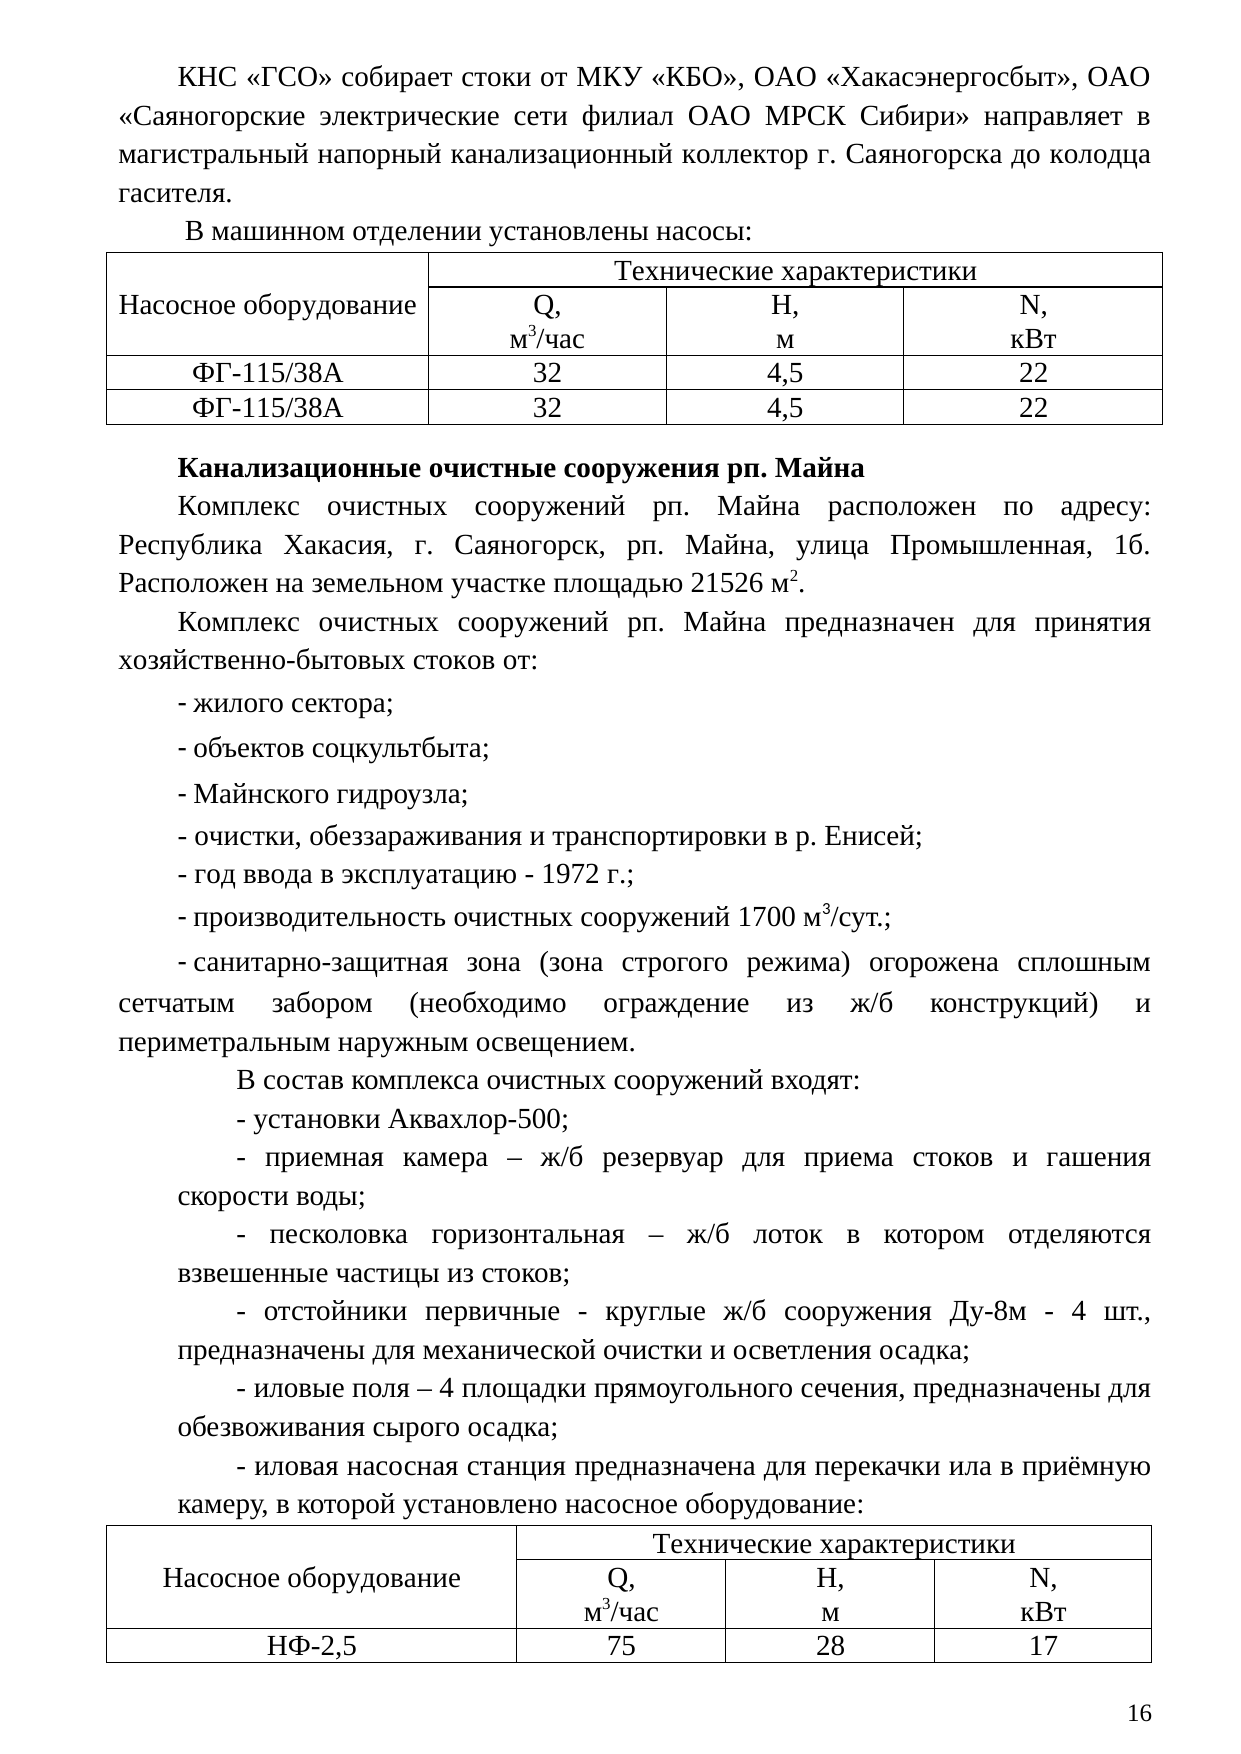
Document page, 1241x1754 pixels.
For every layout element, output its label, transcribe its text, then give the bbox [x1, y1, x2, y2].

table_cell ФГ-115/38А [107, 390, 428, 424]
table_header Насосное оборудование [107, 1526, 516, 1627]
table_cell 22 [904, 390, 1162, 424]
list объектов соцкультбыта; [118, 727, 1152, 766]
table_cell N, кВт [935, 1560, 1151, 1627]
table_cell N, кВт [904, 288, 1162, 354]
list жилого сектора; [118, 681, 1152, 721]
table_cell НФ-2,5 [107, 1629, 516, 1662]
text - год ввода в эксплуатацию - 1972 г.; [118, 856, 1152, 890]
text КНС «ГСО» собирает стоки от МКУ «КБО», ОАО «Хакасэнергосбыт», ОАО «Саяногорские электрические сети филиал ОАО МРСК Сибири» направляет в магистральный напорный канализационный коллектор г. Саяногорска до колодца гасителя. [118, 59, 1152, 208]
text - песколовка горизонтальная – ж/б лоток в котором отделяются взвешенные частицы из стоков; [177, 1216, 1152, 1288]
text - установки Аквахлор-500; [177, 1101, 1152, 1134]
list санитарно-защитная зона (зона строгого режима) огорожена сплошным сетчатым забором (необходимо ограждение из ж/б конструкций) и периметральным наружным освещением. [118, 941, 1152, 1057]
text Канализационные очистные сооружения рп. Майна [118, 450, 1152, 483]
table_cell Q, м3/час [517, 1560, 725, 1627]
text Комплекс очистных сооружений рп. Майна предназначен для принятия хозяйственно-бытовых стоков от: [118, 604, 1152, 676]
table_cell 28 [726, 1629, 934, 1662]
table_cell 4,5 [667, 356, 903, 389]
table_cell 4,5 [667, 390, 903, 424]
table_header Насосное оборудование [107, 253, 428, 354]
table_cell 17 [935, 1629, 1151, 1662]
table_cell H, м [726, 1560, 934, 1627]
text - приемная камера – ж/б резервуар для приема стоков и гашения скорости воды; [177, 1139, 1152, 1211]
table_cell ФГ-115/38А [107, 356, 428, 389]
list производительность очистных сооружений 1700 м3/сут.; [118, 895, 1152, 934]
list Майнского гидроузла; [118, 772, 1152, 812]
text - иловые поля – 4 площадки прямоугольного сечения, предназначены для обезвоживания сырого осадка; [177, 1371, 1152, 1443]
table_cell 75 [517, 1629, 725, 1662]
text - отстойники первичные - круглые ж/б сооружения Ду-8м - 4 шт., предназначены для механической очистки и осветления осадка; [177, 1293, 1152, 1366]
text Комплекс очистных сооружений рп. Майна расположен по адресу: Республика Хакасия, г. Саяногорск, рп. Майна, улица Промышленная, 1б. Расположен на земельном участке площадью 21526 м2. [118, 488, 1152, 599]
table_cell 32 [429, 356, 666, 389]
text В состав комплекса очистных сооружений входят: [177, 1062, 1152, 1096]
table_cell 22 [904, 356, 1162, 389]
table_header Технические характеристики [429, 253, 1162, 286]
text В машинном отделении установлены насосы: [118, 213, 1152, 247]
table_cell 32 [429, 390, 666, 424]
table_cell H, м [667, 288, 903, 354]
table_cell Q, м3/час [429, 288, 666, 354]
text - иловая насосная станция предназначена для перекачки ила в приёмную камеру, в которой установлено насосное оборудование: [177, 1448, 1152, 1520]
table_header Технические характеристики [517, 1526, 1151, 1559]
text - очистки, обеззараживания и транспортировки в р. Енисей; [118, 818, 1152, 851]
